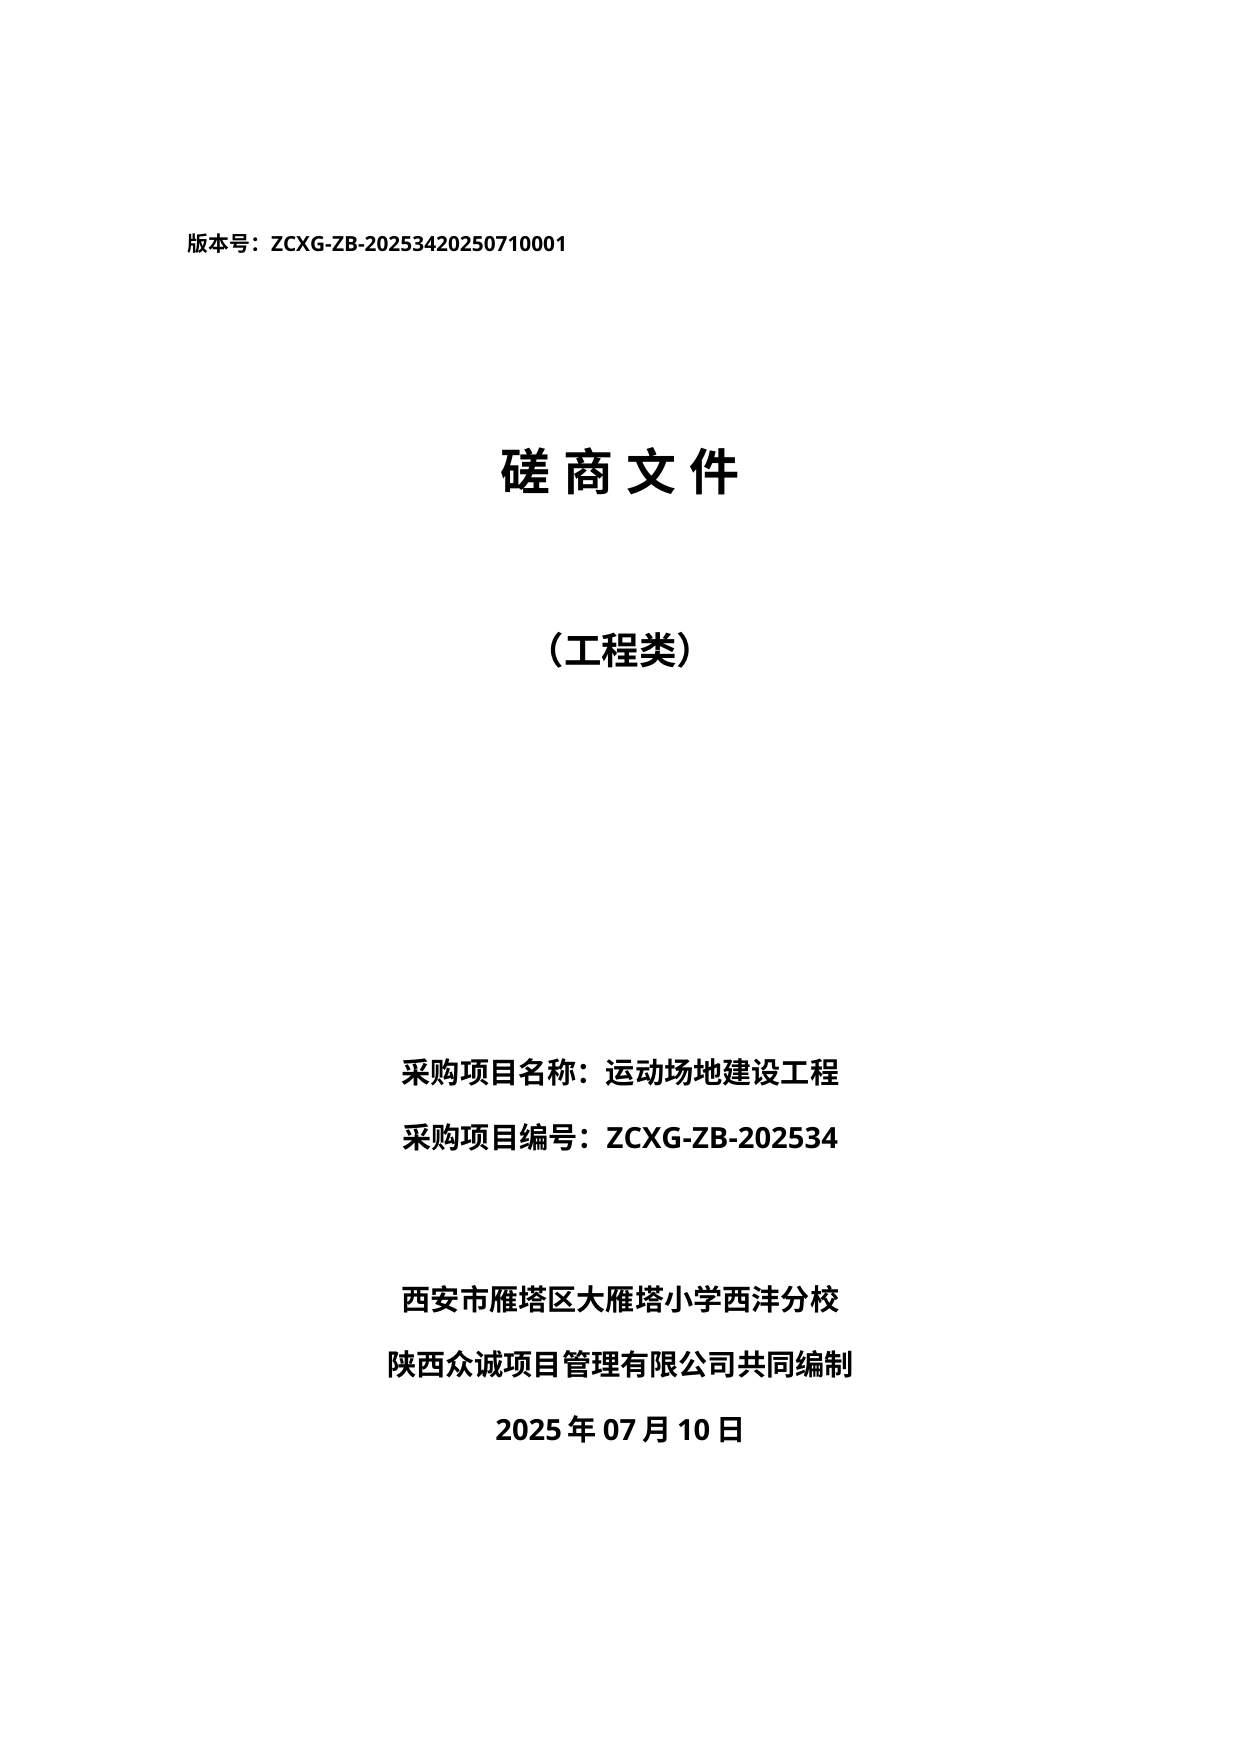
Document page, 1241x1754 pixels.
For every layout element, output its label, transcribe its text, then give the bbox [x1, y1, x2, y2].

text 采购项目名称：运动场地建设工程 [187, 1039, 1053, 1104]
text 陕西众诚项目管理有限公司共同编制 [187, 1332, 1053, 1397]
text 西安市雁塔区大雁塔小学西沣分校 [187, 1267, 1053, 1332]
text 采购项目编号：ZCXG-ZB-202534 [187, 1104, 1053, 1267]
text 磋 商 文 件 [187, 422, 1053, 617]
text （工程类） [187, 617, 1053, 1039]
text 版本号：ZCXG-ZB-20253420250710001 [187, 227, 1053, 422]
text 2025年07月10日 [187, 1397, 1053, 1462]
